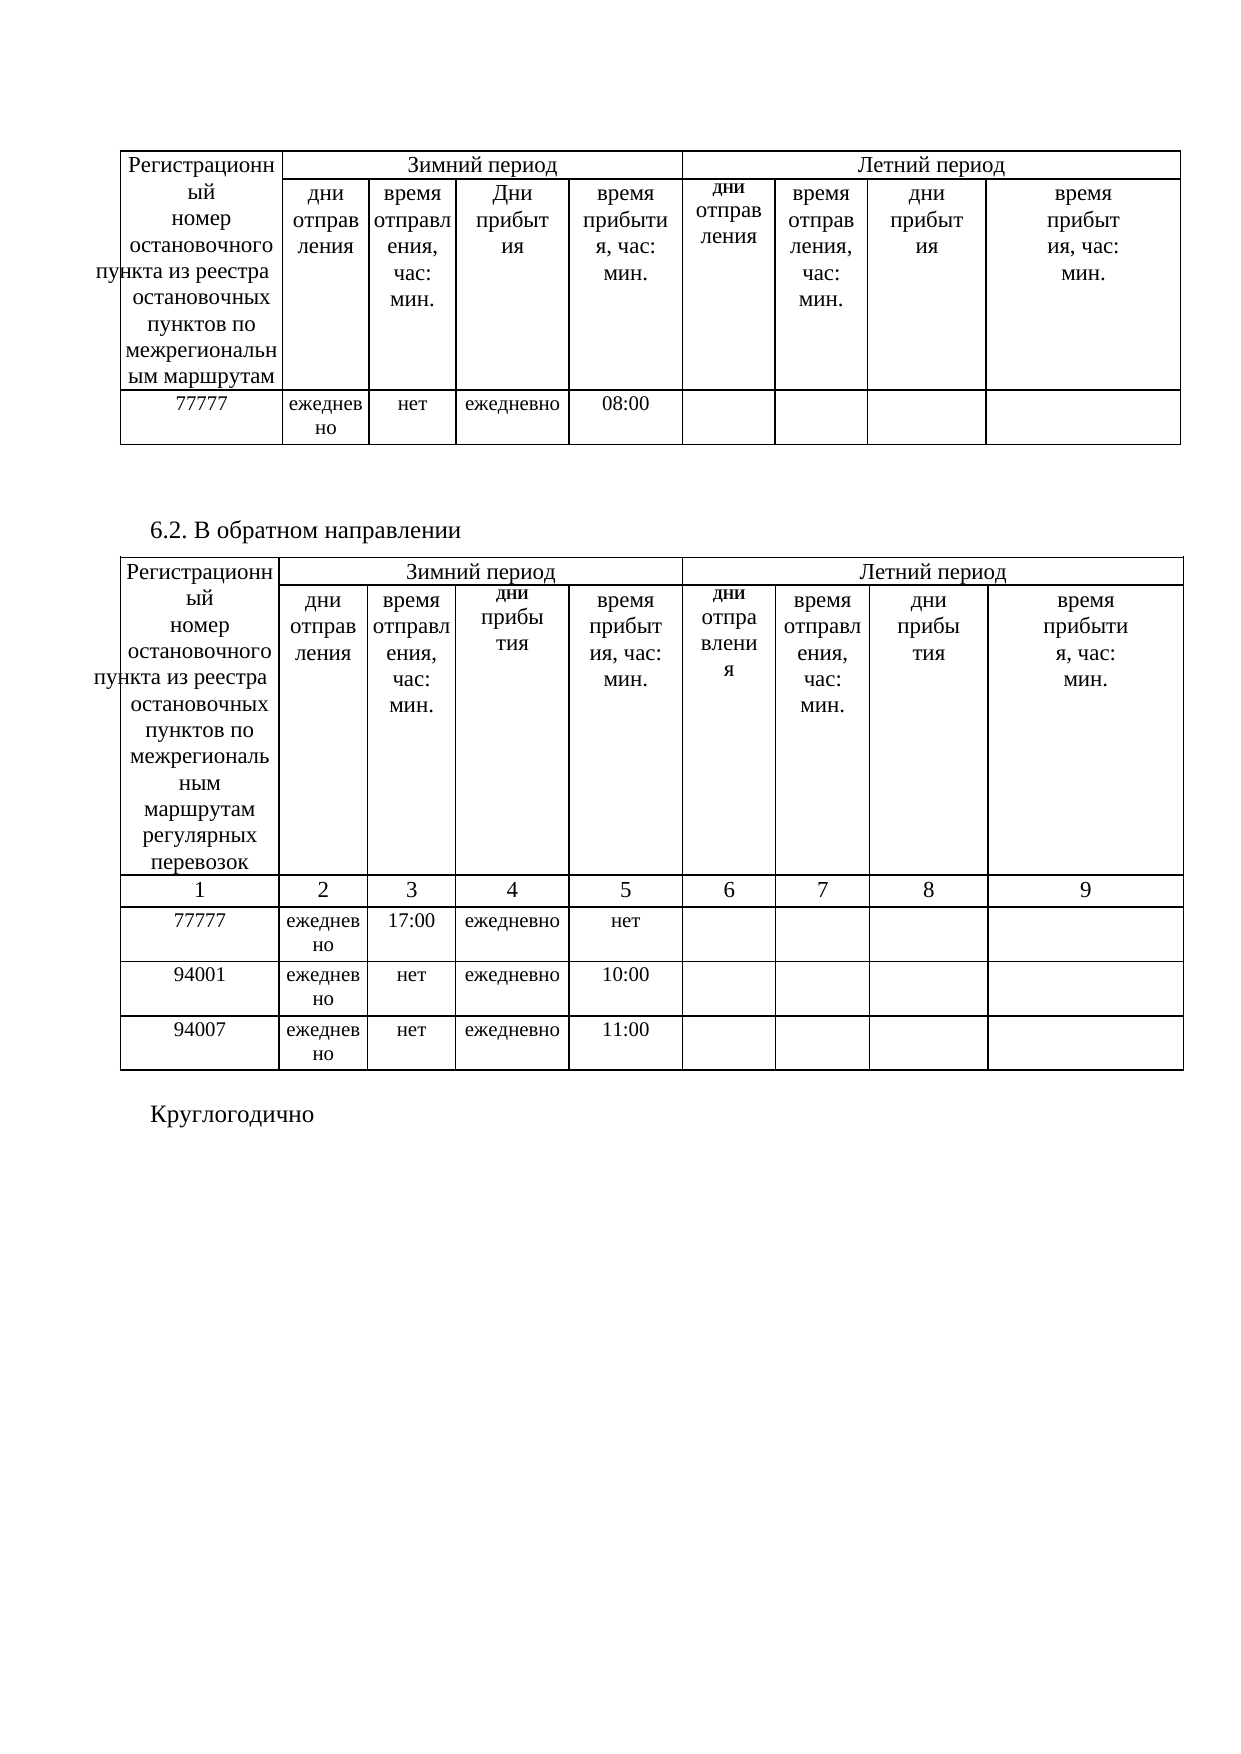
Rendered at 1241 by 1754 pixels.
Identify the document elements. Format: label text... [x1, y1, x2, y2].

table_cell время отправ ления, час: мин. [776, 180, 867, 389]
table_header Летний период [683, 152, 1180, 178]
table_cell [776, 962, 869, 1015]
table_cell [683, 908, 775, 961]
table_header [121, 152, 282, 389]
table_cell время прибыт ия, час: мин. [570, 586, 682, 874]
table_cell время прибыти я, час: мин. [989, 586, 1183, 874]
table_cell нет [368, 962, 455, 1015]
table_cell [987, 391, 1180, 444]
table_cell 77777 [121, 908, 278, 961]
table_cell 6 [683, 876, 775, 906]
table_cell [683, 391, 774, 444]
table_cell [683, 1017, 775, 1069]
table_cell ежедневно [280, 1017, 367, 1069]
table_cell 7 [776, 876, 869, 906]
table_cell 10:00 [570, 962, 682, 1015]
table_cell [989, 908, 1183, 961]
table_cell 1 [121, 876, 278, 906]
table_cell 4 [456, 876, 568, 906]
table_cell 2 [280, 876, 367, 906]
table_cell ежедневно [456, 908, 568, 961]
table_cell [870, 908, 987, 961]
table_cell 5 [570, 876, 682, 906]
table_cell ДНИ отпра влени я [683, 586, 775, 874]
table_cell [776, 908, 869, 961]
table_cell дни отправ ления [280, 586, 367, 874]
table_cell 77777 [121, 391, 282, 444]
table_cell ежедневно [283, 391, 368, 444]
table_cell дни прибы тия [870, 586, 987, 874]
table_cell 9 [989, 876, 1183, 906]
table_cell время отправл ения, час: мин. [370, 180, 455, 389]
table_header Зимний период [283, 152, 682, 178]
table_cell время отправл ения, час: мин. [368, 586, 455, 874]
table_cell 11:00 [570, 1017, 682, 1069]
table_cell [989, 962, 1183, 1015]
table_header Зимний период [280, 558, 682, 584]
table_cell [776, 391, 867, 444]
table_cell ежедневно [456, 1017, 568, 1069]
table_cell ежедневно [280, 908, 367, 961]
table_cell 17:00 [368, 908, 455, 961]
table_cell дни отправ ления [283, 180, 368, 389]
table_header Регистрационный номер остановочного пункта из реестра остановочных пунктов по межрегиональным маршрутам регулярных перевозок [121, 558, 278, 874]
table_cell 8 [870, 876, 987, 906]
table_cell [870, 962, 987, 1015]
table_cell [868, 391, 985, 444]
table_cell дни прибыт ия [868, 180, 985, 389]
table_cell ежедневно [456, 962, 568, 1015]
table_cell время прибыти я, час: мин. [570, 180, 682, 389]
text Круглогодично [150, 1099, 1090, 1128]
table_cell Дни прибыт ия [457, 180, 568, 389]
table_cell нет [570, 908, 682, 961]
table_cell [870, 1017, 987, 1069]
table_cell ДНИ прибы тия [456, 586, 568, 874]
table_cell [683, 962, 775, 1015]
table_cell ежедневно [457, 391, 568, 444]
table_cell нет [368, 1017, 455, 1069]
table_cell 3 [368, 876, 455, 906]
text 6.2. В обратном направлении [150, 515, 1090, 544]
table_cell [989, 1017, 1183, 1069]
table_cell ежедневно [280, 962, 367, 1015]
table_cell время прибыт ия, час: мин. [987, 180, 1180, 389]
table_cell 08:00 [570, 391, 682, 444]
table_cell 94007 [121, 1017, 278, 1069]
table_cell нет [370, 391, 455, 444]
table_cell ДНИ отправ ления [683, 180, 774, 389]
table_header Летний период [683, 558, 1183, 584]
table_cell [776, 1017, 869, 1069]
table_cell 94001 [121, 962, 278, 1015]
table_cell время отправл ения, час: мин. [776, 586, 869, 874]
